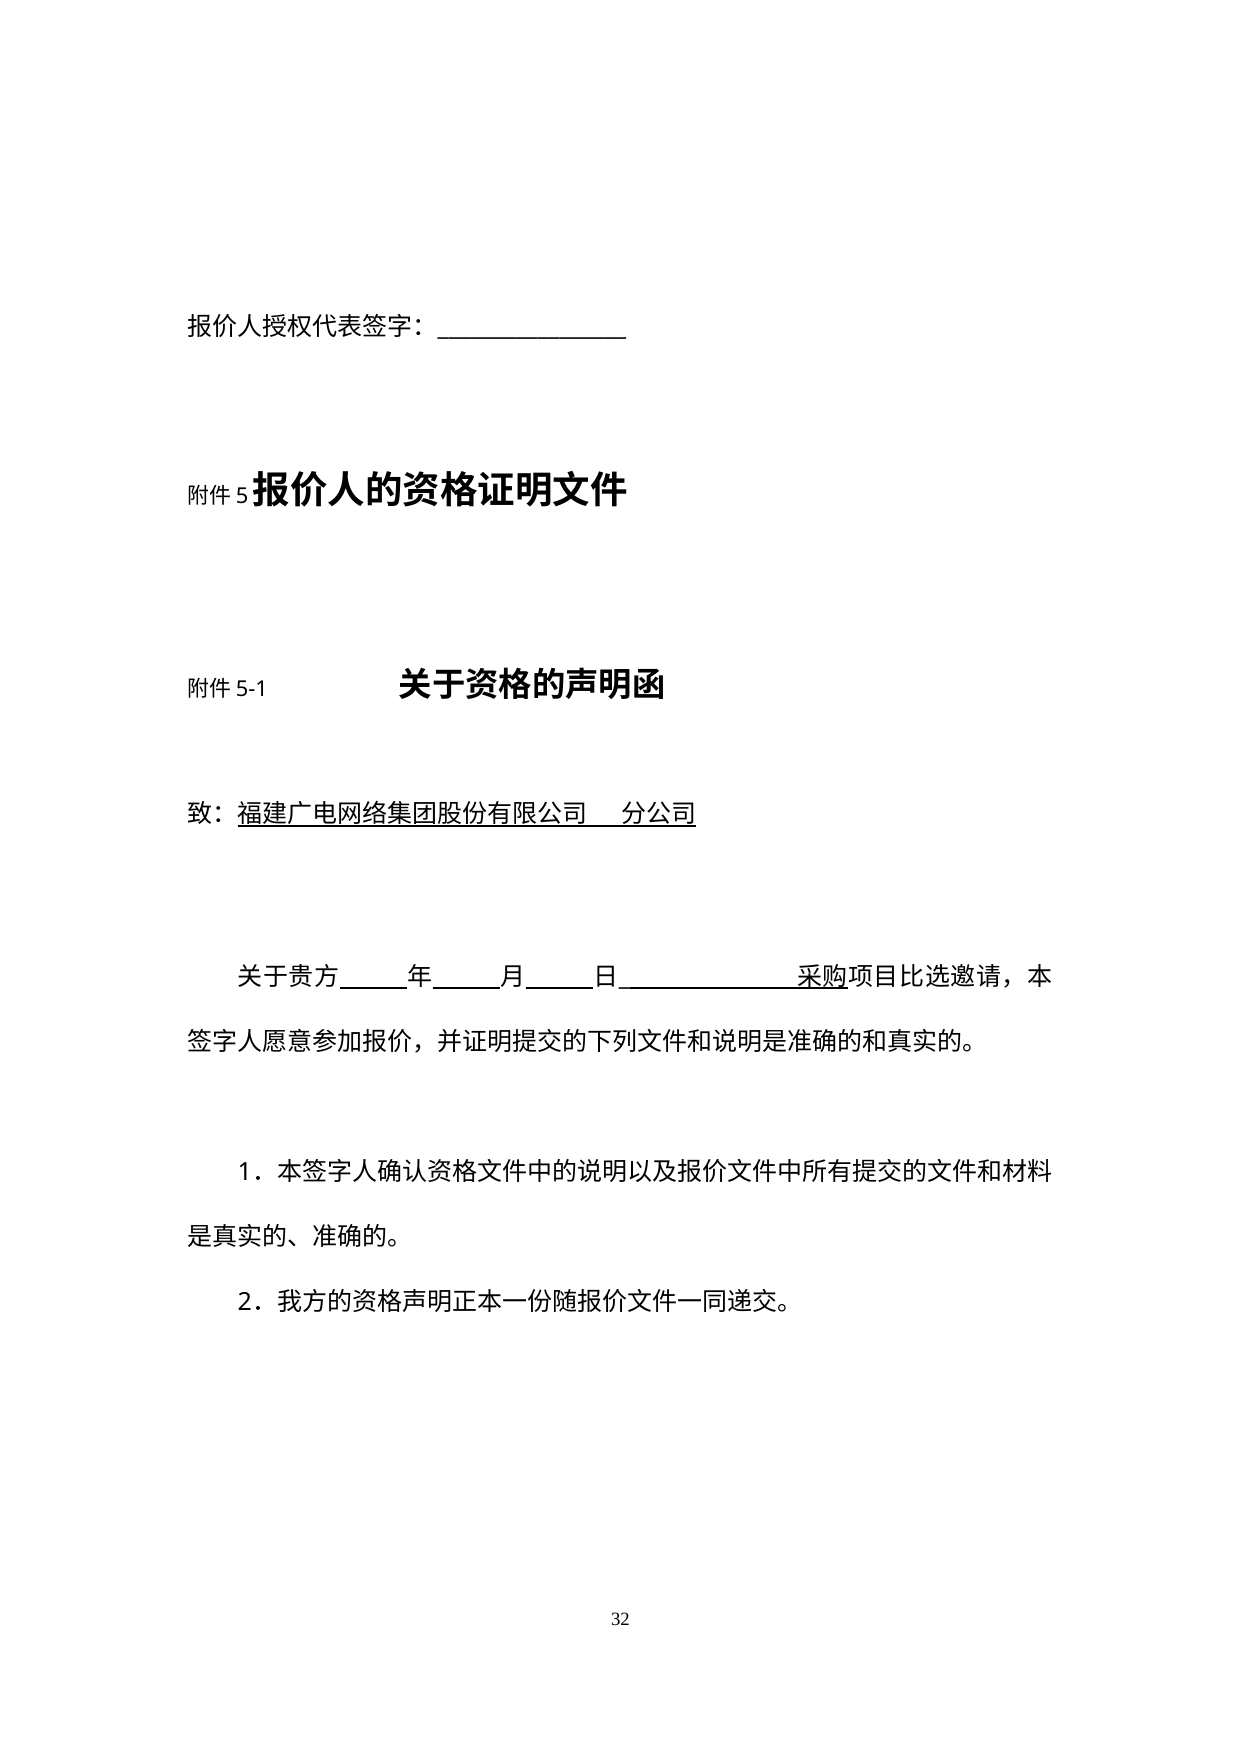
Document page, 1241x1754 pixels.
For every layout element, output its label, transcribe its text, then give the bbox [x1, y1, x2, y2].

text 附件5报价人的资格证明文件 [187, 454, 1053, 519]
text 关于贵方______年______月______日________________采购项目比选邀请，本签字人愿意参加报价，并证明提交的下列文件和说明是准确的和真实的。 [187, 942, 1053, 1072]
text 2．我方的资格声明正本一份随报价文件一同递交。 [187, 1267, 1053, 1332]
text 1．本签字人确认资格文件中的说明以及报价文件中所有提交的文件和材料是真实的、准确的。 [187, 1137, 1053, 1267]
text 报价人授权代表签字：_________________ [187, 292, 1053, 357]
text 致：福建广电网络集团股份有限公司 分公司 [187, 779, 1053, 844]
text 附件5-1 关于资格的声明函 [187, 649, 1053, 714]
